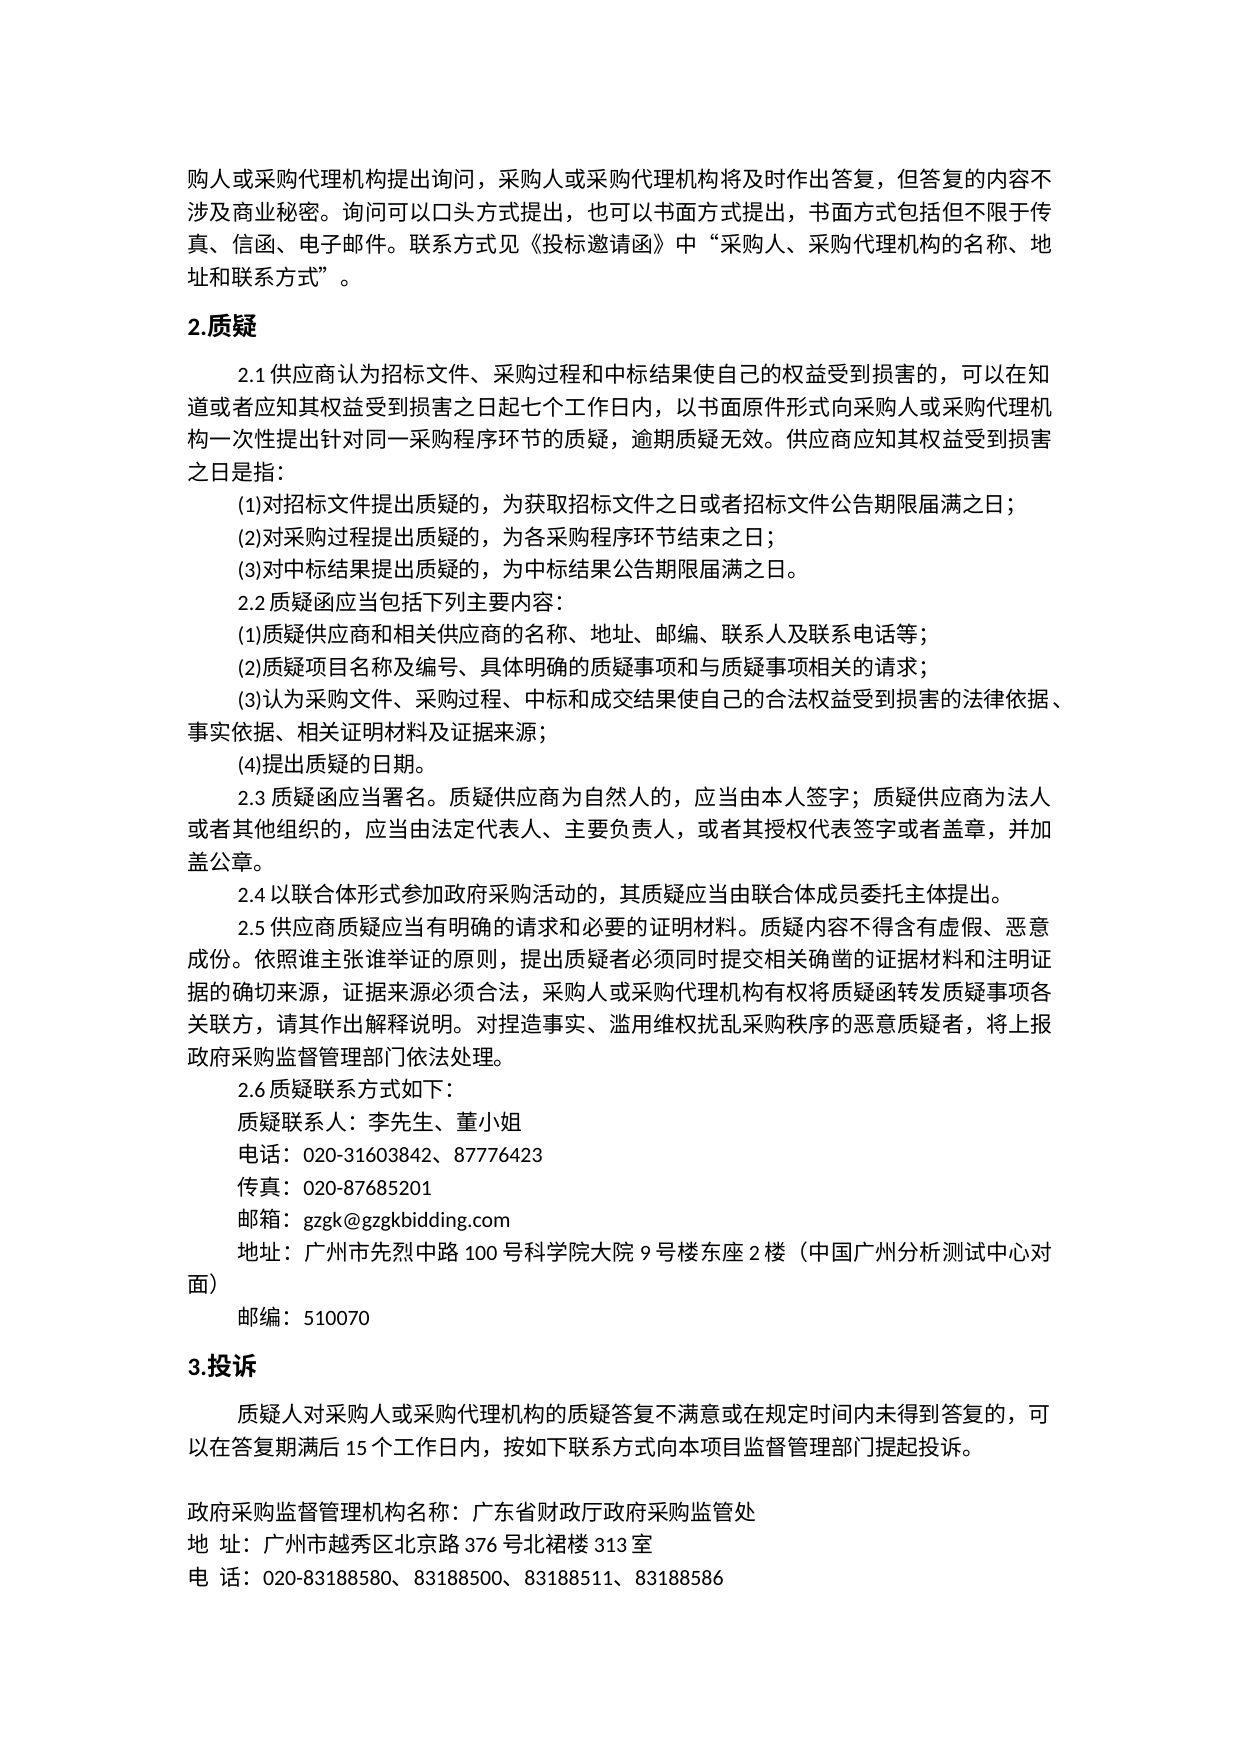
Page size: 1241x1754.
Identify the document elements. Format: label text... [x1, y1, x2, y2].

text 政府采购监督管理机构名称：广东省财政厅政府采购监管处 [187, 1494, 1053, 1527]
text 质疑人对采购人或采购代理机构的质疑答复不满意或在规定时间内未得到答复的，可以在答复期满后15个工作日内，按如下联系方式向本项目监督管理部门提起投诉。 [187, 1397, 1053, 1462]
text 2.6质疑联系方式如下： [187, 1072, 1053, 1104]
text 2.1供应商认为招标文件、采购过程和中标结果使自己的权益受到损害的，可以在知道或者应知其权益受到损害之日起七个工作日内，以书面原件形式向采购人或采购代理机构一次性提出针对同一采购程序环节的质疑，逾期质疑无效。供应商应知其权益受到损害之日是指： [187, 357, 1053, 487]
text 电 话：020-83188580、83188500、83188511、83188586 [187, 1559, 1053, 1592]
text 质疑联系人：李先生、董小姐 [187, 1104, 1053, 1137]
text 2.2质疑函应当包括下列主要内容： [187, 584, 1053, 617]
text 邮箱：gzgk@gzgkbidding.com [187, 1202, 1053, 1234]
text (4)提出质疑的日期。 [187, 747, 1053, 779]
text (3)认为采购文件、采购过程、中标和成交结果使自己的合法权益受到损害的法律依据、事实依据、相关证明材料及证据来源； [187, 682, 1053, 747]
text 2.质疑 [187, 292, 1053, 357]
text (2)对采购过程提出质疑的，为各采购程序环节结束之日； [187, 519, 1053, 552]
text 地址：广州市先烈中路100号科学院大院9号楼东座2楼（中国广州分析测试中心对面） [187, 1234, 1053, 1299]
text 2.5供应商质疑应当有明确的请求和必要的证明材料。质疑内容不得含有虚假、恶意成份。依照谁主张谁举证的原则，提出质疑者必须同时提交相关确凿的证据材料和注明证据的确切来源，证据来源必须合法，采购人或采购代理机构有权将质疑函转发质疑事项各关联方，请其作出解释说明。对捏造事实、滥用维权扰乱采购秩序的恶意质疑者，将上报政府采购监督管理部门依法处理。 [187, 909, 1053, 1072]
text 地 址：广州市越秀区北京路376号北裙楼313室 [187, 1527, 1053, 1559]
text 电话：020-31603842、87776423 [187, 1137, 1053, 1169]
text 传真：020-87685201 [187, 1169, 1053, 1202]
text 邮编：510070 [187, 1299, 1053, 1332]
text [187, 162, 1053, 292]
text (2)质疑项目名称及编号、具体明确的质疑事项和与质疑事项相关的请求； [187, 649, 1053, 682]
text (1)对招标文件提出质疑的，为获取招标文件之日或者招标文件公告期限届满之日； [187, 487, 1053, 519]
text (3)对中标结果提出质疑的，为中标结果公告期限届满之日。 [187, 552, 1053, 584]
text 2.3 质疑函应当署名。质疑供应商为自然人的，应当由本人签字；质疑供应商为法人或者其他组织的，应当由法定代表人、主要负责人，或者其授权代表签字或者盖章，并加盖公章。 [187, 779, 1053, 877]
text (1)质疑供应商和相关供应商的名称、地址、邮编、联系人及联系电话等； [187, 617, 1053, 649]
text 2.4以联合体形式参加政府采购活动的，其质疑应当由联合体成员委托主体提出。 [187, 877, 1053, 909]
text 3.投诉 [187, 1332, 1053, 1397]
